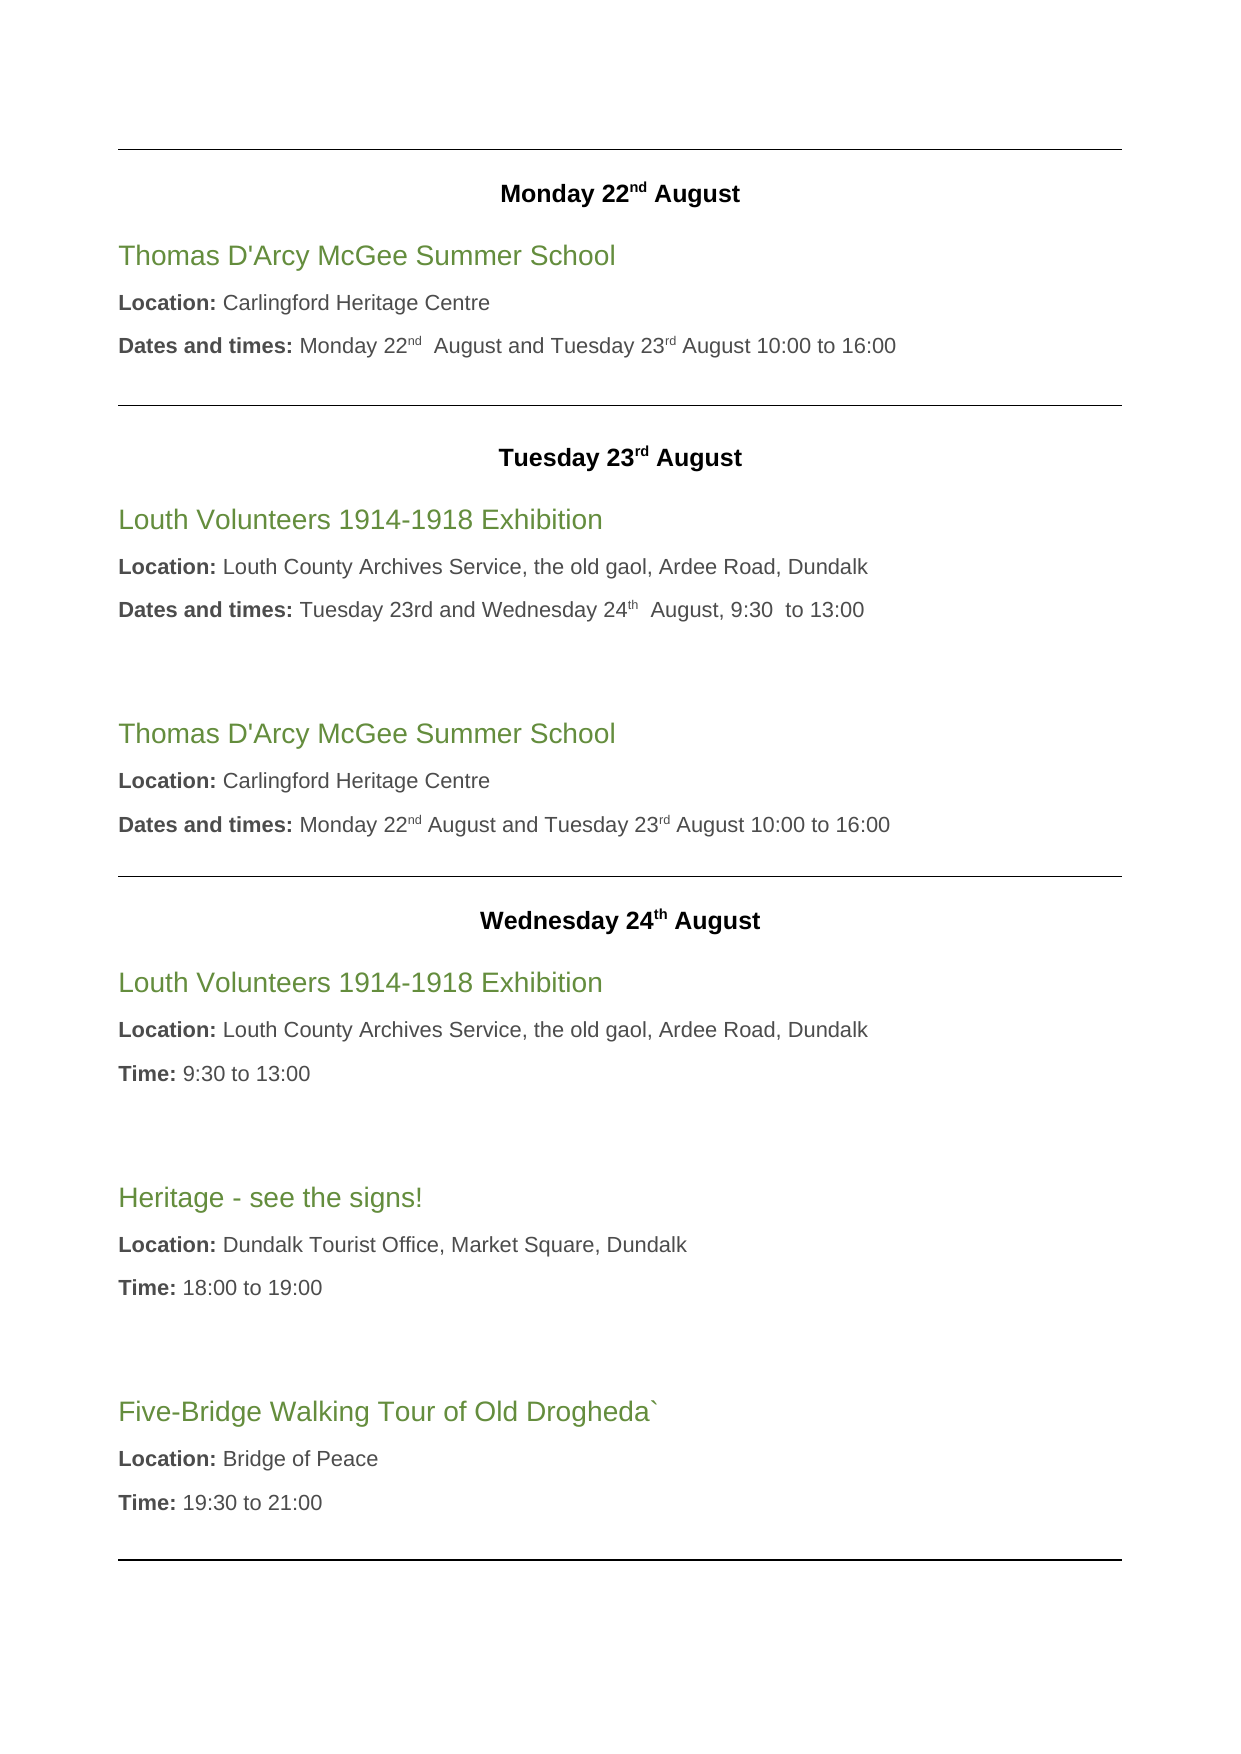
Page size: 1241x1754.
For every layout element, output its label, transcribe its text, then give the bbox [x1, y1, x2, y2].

text Location: Carlingford Heritage Centre [118, 287, 1122, 315]
text Tuesday 23rd August [118, 443, 1122, 471]
text Location: Carlingford Heritage Centre [118, 766, 1122, 794]
subtitle Louth Volunteers 1914-1918 Exhibition [118, 966, 1122, 998]
subtitle Thomas D'Arcy McGee Summer School [118, 239, 1122, 271]
text Location: Louth County Archives Service, the old gaol, Ardee Road, Dundalk [118, 551, 1122, 579]
text Location: Louth County Archives Service, the old gaol, Ardee Road, Dundalk [118, 1014, 1122, 1042]
subtitle Heritage - see the signs! [118, 1181, 1122, 1213]
text Dates and times: Tuesday 23rd and Wednesday 24th August, 9:30 to 13:00 [118, 594, 1122, 623]
text Location: Dundalk Tourist Office, Market Square, Dundalk [118, 1229, 1122, 1257]
text Location: Bridge of Peace [118, 1443, 1122, 1472]
text Time: 9:30 to 13:00 [118, 1058, 1122, 1086]
subtitle Five-Bridge Walking Tour of Old Drogheda` [118, 1395, 1122, 1428]
text Time: 18:00 to 19:00 [118, 1272, 1122, 1301]
text Dates and times: Monday 22nd August and Tuesday 23rd August 10:00 to 16:00 [118, 809, 1122, 837]
text Time: 19:30 to 21:00 [118, 1487, 1122, 1515]
text Monday 22nd August [118, 179, 1122, 207]
subtitle Thomas D'Arcy McGee Summer School [118, 717, 1122, 750]
text Wednesday 24th August [118, 906, 1122, 934]
text Dates and times: Monday 22nd August and Tuesday 23rd August 10:00 to 16:00 [118, 331, 1122, 359]
subtitle Louth Volunteers 1914-1918 Exhibition [118, 503, 1122, 535]
